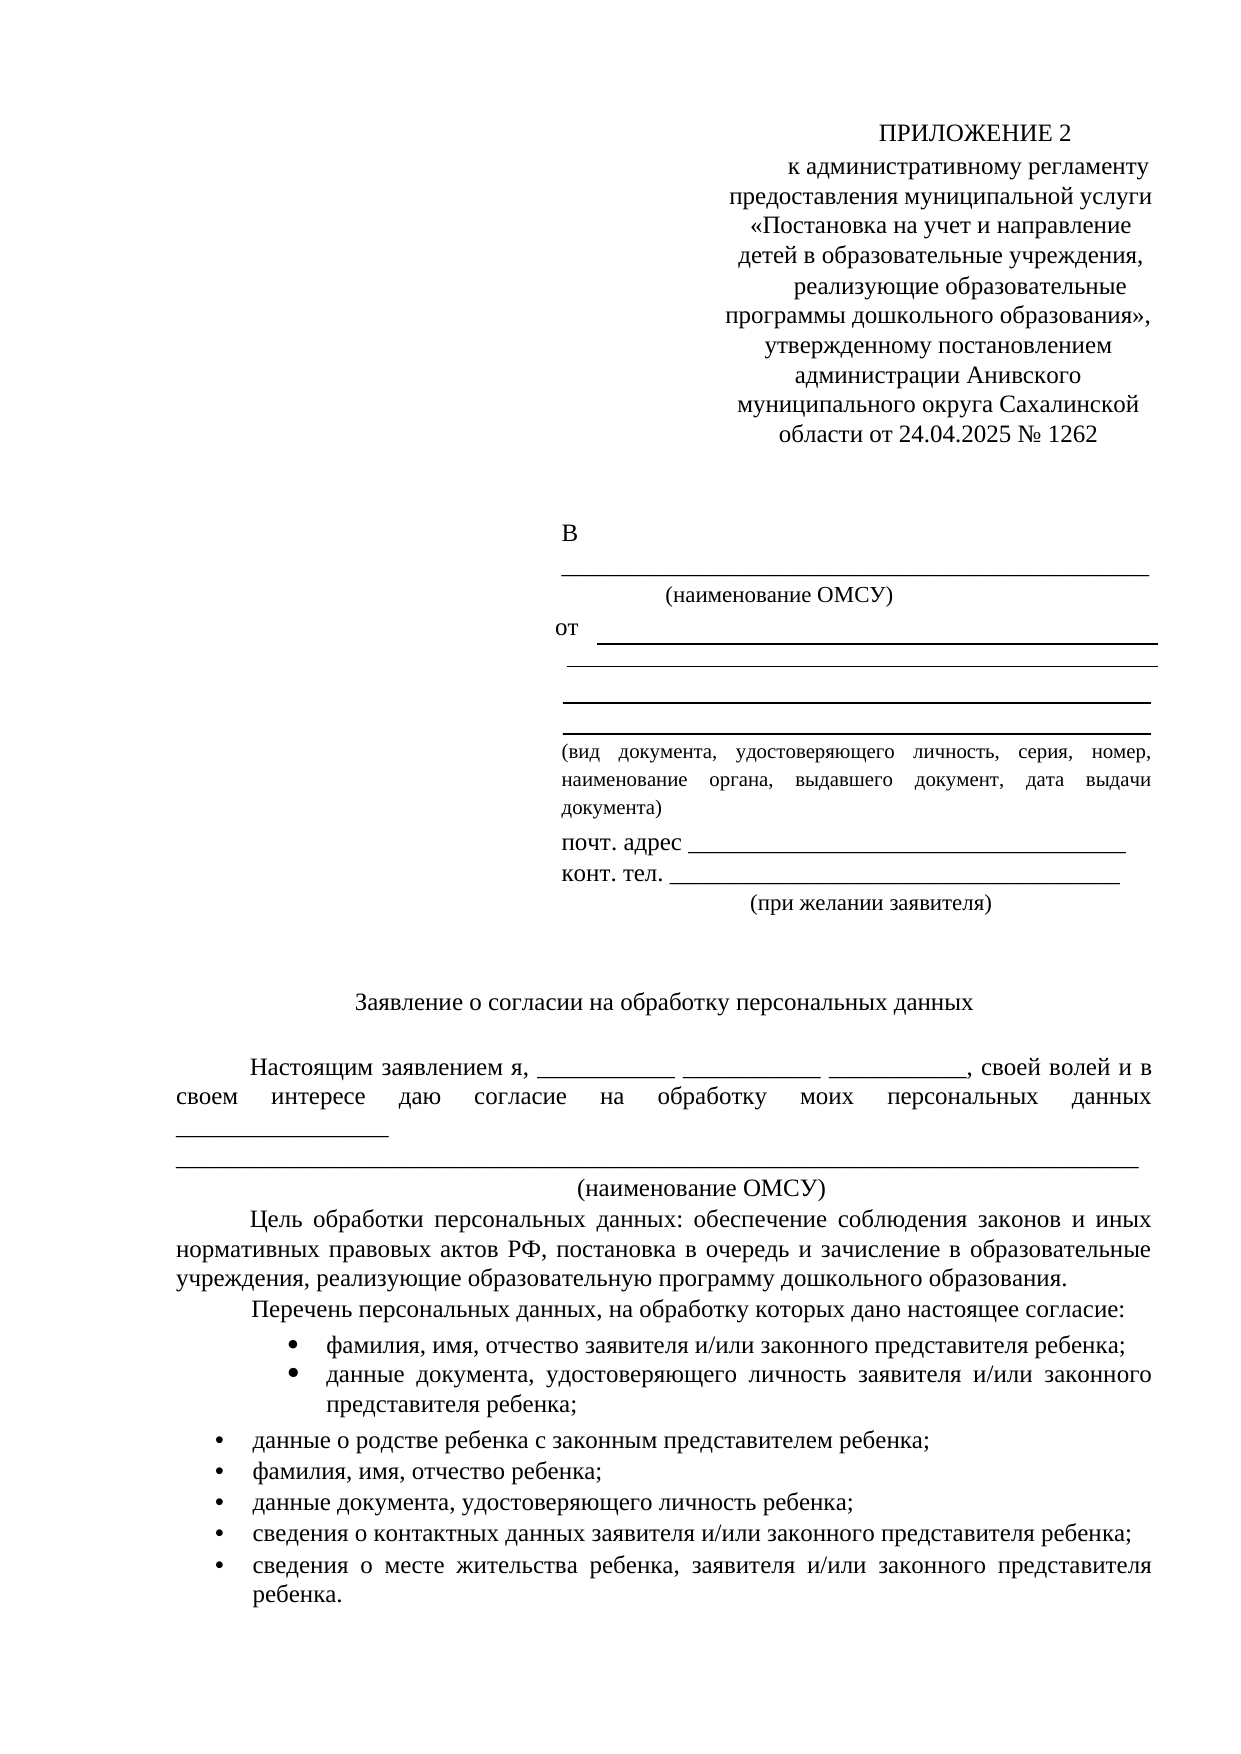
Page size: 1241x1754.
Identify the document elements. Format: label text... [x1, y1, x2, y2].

text к административному регламенту предоставления муниципальной услуги «Постановка на учет и направление детей в образовательные учреждения, [729, 151, 1152, 269]
text от [177, 612, 1158, 641]
text Заявление о согласии на обработку персональных данных [244, 987, 1084, 1016]
text Перечень персональных данных, на обработку которых дано настоящее согласие: [215, 1294, 1152, 1323]
text реализующие образовательные программы дошкольного образования», утвержденному постановлением администрации Анивского муниципального округа Сахалинской области от 24.04.2025 № 1262 [724, 271, 1152, 448]
list данные о родстве ребенка с законным представителем ребенка; [215, 1425, 1152, 1453]
text _______________________________________________ [563, 677, 1158, 706]
text _______________________________________________ [561, 550, 1152, 578]
list данные документа, удостоверяющего личность ребенка; [215, 1487, 1152, 1516]
list сведения о контактных данных заявителя и/или законного представителя ребенка; [215, 1518, 1152, 1547]
list данные документа, удостоверяющего личность заявителя и/или законного представителя ребенка; [288, 1359, 1152, 1418]
text почт. адрес ___________________________________ [561, 827, 1152, 856]
text (при желании заявителя) [561, 889, 1158, 916]
list сведения о месте жительства ребенка, заявителя и/или законного представителя ребенка. [215, 1550, 1152, 1608]
text В [561, 518, 1152, 547]
text ПРИЛОЖЕНИЕ 2 [691, 118, 1153, 147]
text Цель обработки персональных данных: обеспечение соблюдения законов и иных нормативных правовых актов РФ, постановка в очередь и зачисление в образовательные учреждения, реализующие образовательную программу дошкольного образования. [176, 1204, 1152, 1292]
text (наименование ОМСУ) [244, 1173, 1158, 1202]
text (вид документа, удостоверяющего личность, серия, номер, наименование органа, выдавшего документ, дата выдачи документа) [561, 739, 1151, 819]
text конт. тел. ____________________________________ [561, 858, 1152, 887]
text _____________________________________________________________________________ [176, 1142, 1152, 1171]
text _______________________________________________ [563, 708, 1158, 737]
list фамилия, имя, отчество заявителя и/или законного представителя ребенка; [288, 1330, 1152, 1358]
text (наименование ОМСУ) [326, 581, 1158, 607]
list фамилия, имя, отчество ребенка; [215, 1456, 1152, 1485]
text Настоящим заявлением я, ___________ ___________ ___________, своей волей и в своем интересе даю согласие на обработку моих персональных данных _________________ [176, 1052, 1152, 1140]
